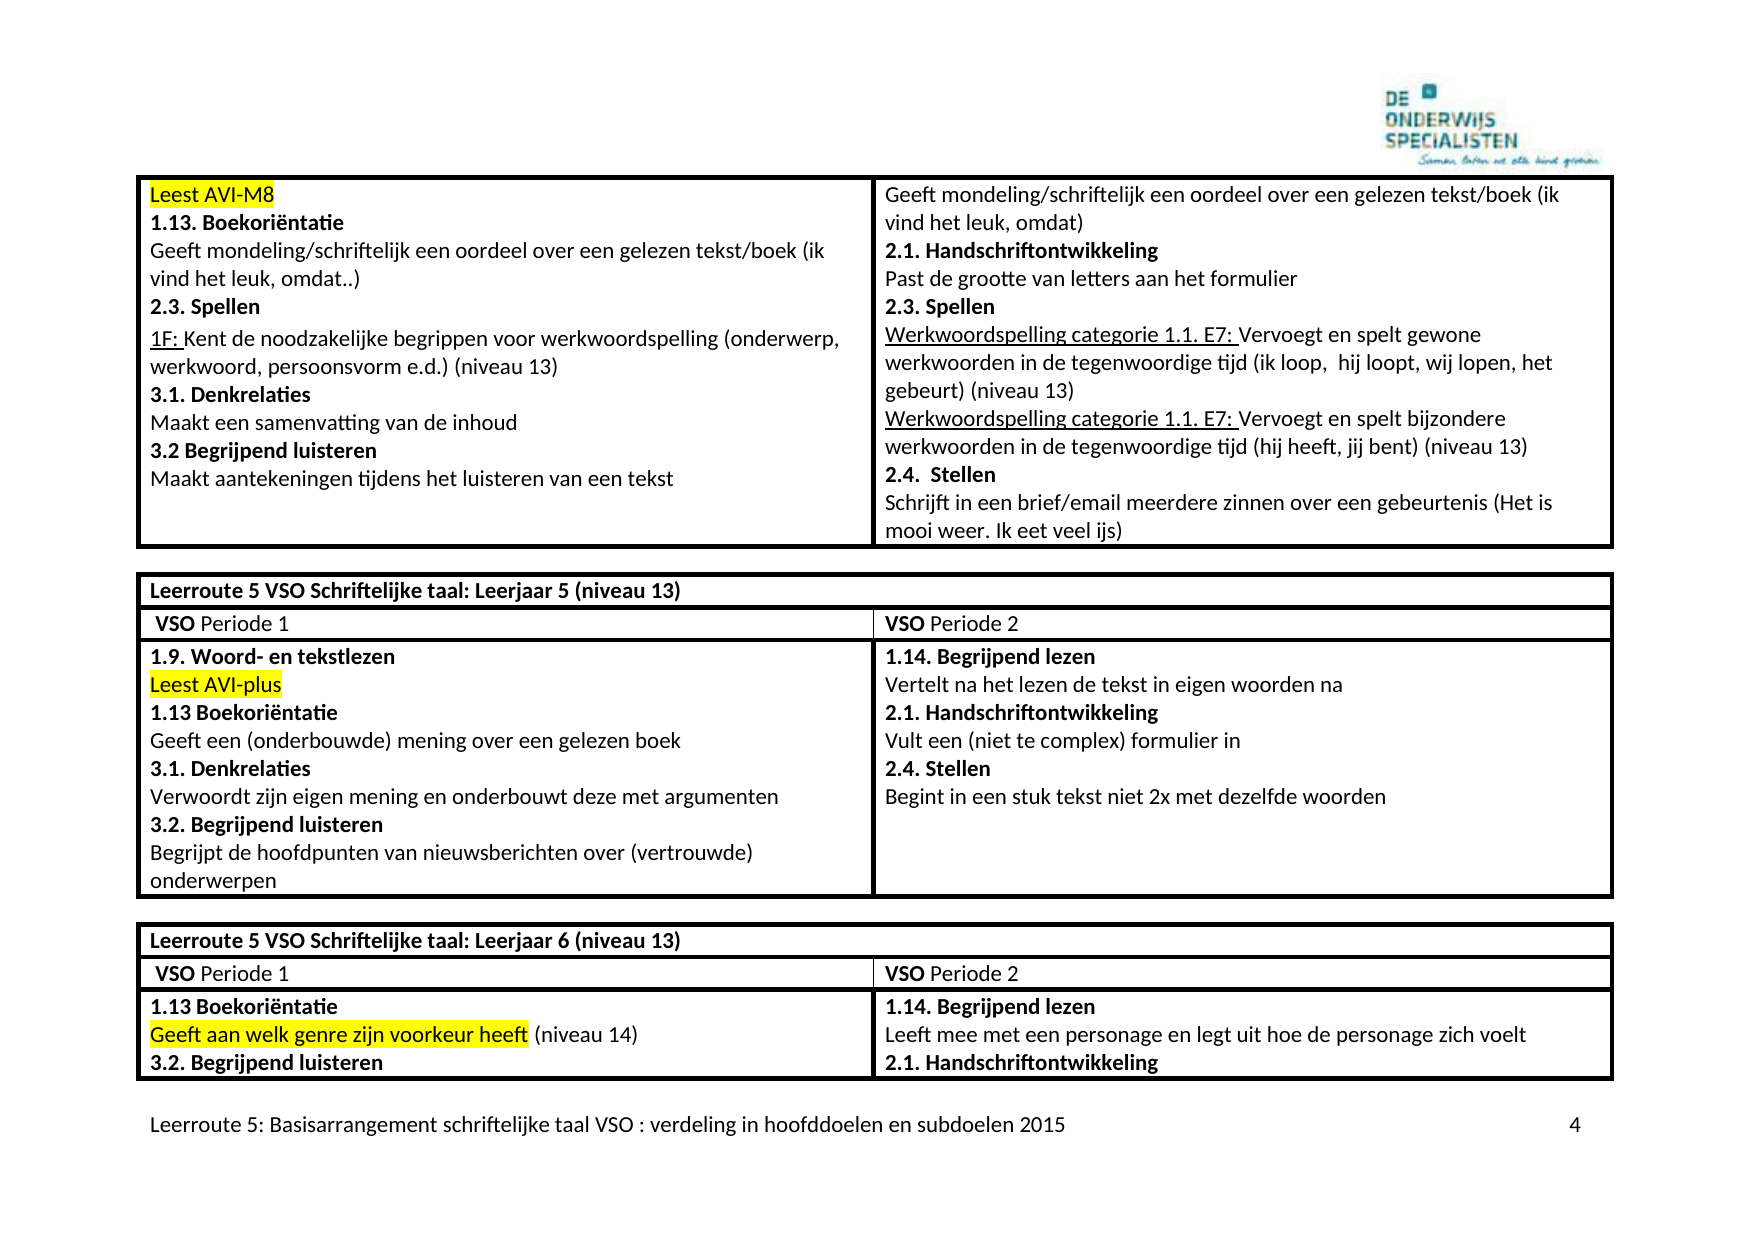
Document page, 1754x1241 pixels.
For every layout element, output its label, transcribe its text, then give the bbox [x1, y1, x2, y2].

table_header Leerroute 5 VSO Schriftelijke taal: Leerjaar 5 (niveau 13) [141, 577, 1610, 605]
table_header Leerroute 5 VSO Schriftelijke taal: Leerjaar 6 (niveau 13) [141, 927, 1610, 954]
table_cell VSO Periode 2 [874, 610, 1610, 637]
table_cell VSO Periode 1 [141, 959, 873, 987]
table_cell 1.14. Begrijpend lezen Vertelt na het lezen de tekst in eigen woorden na 2.1. Handschriftontwikkeling Vult een (niet te complex) formulier in 2.4. Stellen Begint in een stuk tekst niet 2x met dezelfde woorden [876, 642, 1610, 894]
table_cell VSO Periode 1 [141, 610, 873, 637]
table_cell VSO Periode 2 [874, 959, 1610, 987]
table_cell 1.9. Woord- en tekstlezen Leest AVI-plus 1.13 Boekoriëntatie Geeft een (onderbouwde) mening over een gelezen boek 3.1. Denkrelaties Verwoordt zijn eigen mening en onderbouwt deze met argumenten 3.2. Begrijpend luisteren Begrijpt de hoofdpunten van nieuwsberichten over (vertrouwde) onderwerpen [141, 642, 871, 894]
picture [1380, 73, 1604, 175]
table_cell 1.13 Boekoriëntatie Geeft aan welk genre zijn voorkeur heeft (niveau 14) 3.2. Begrijpend luisteren Geeft informatie gestructureerd weer (niveau 14) [141, 992, 871, 1076]
